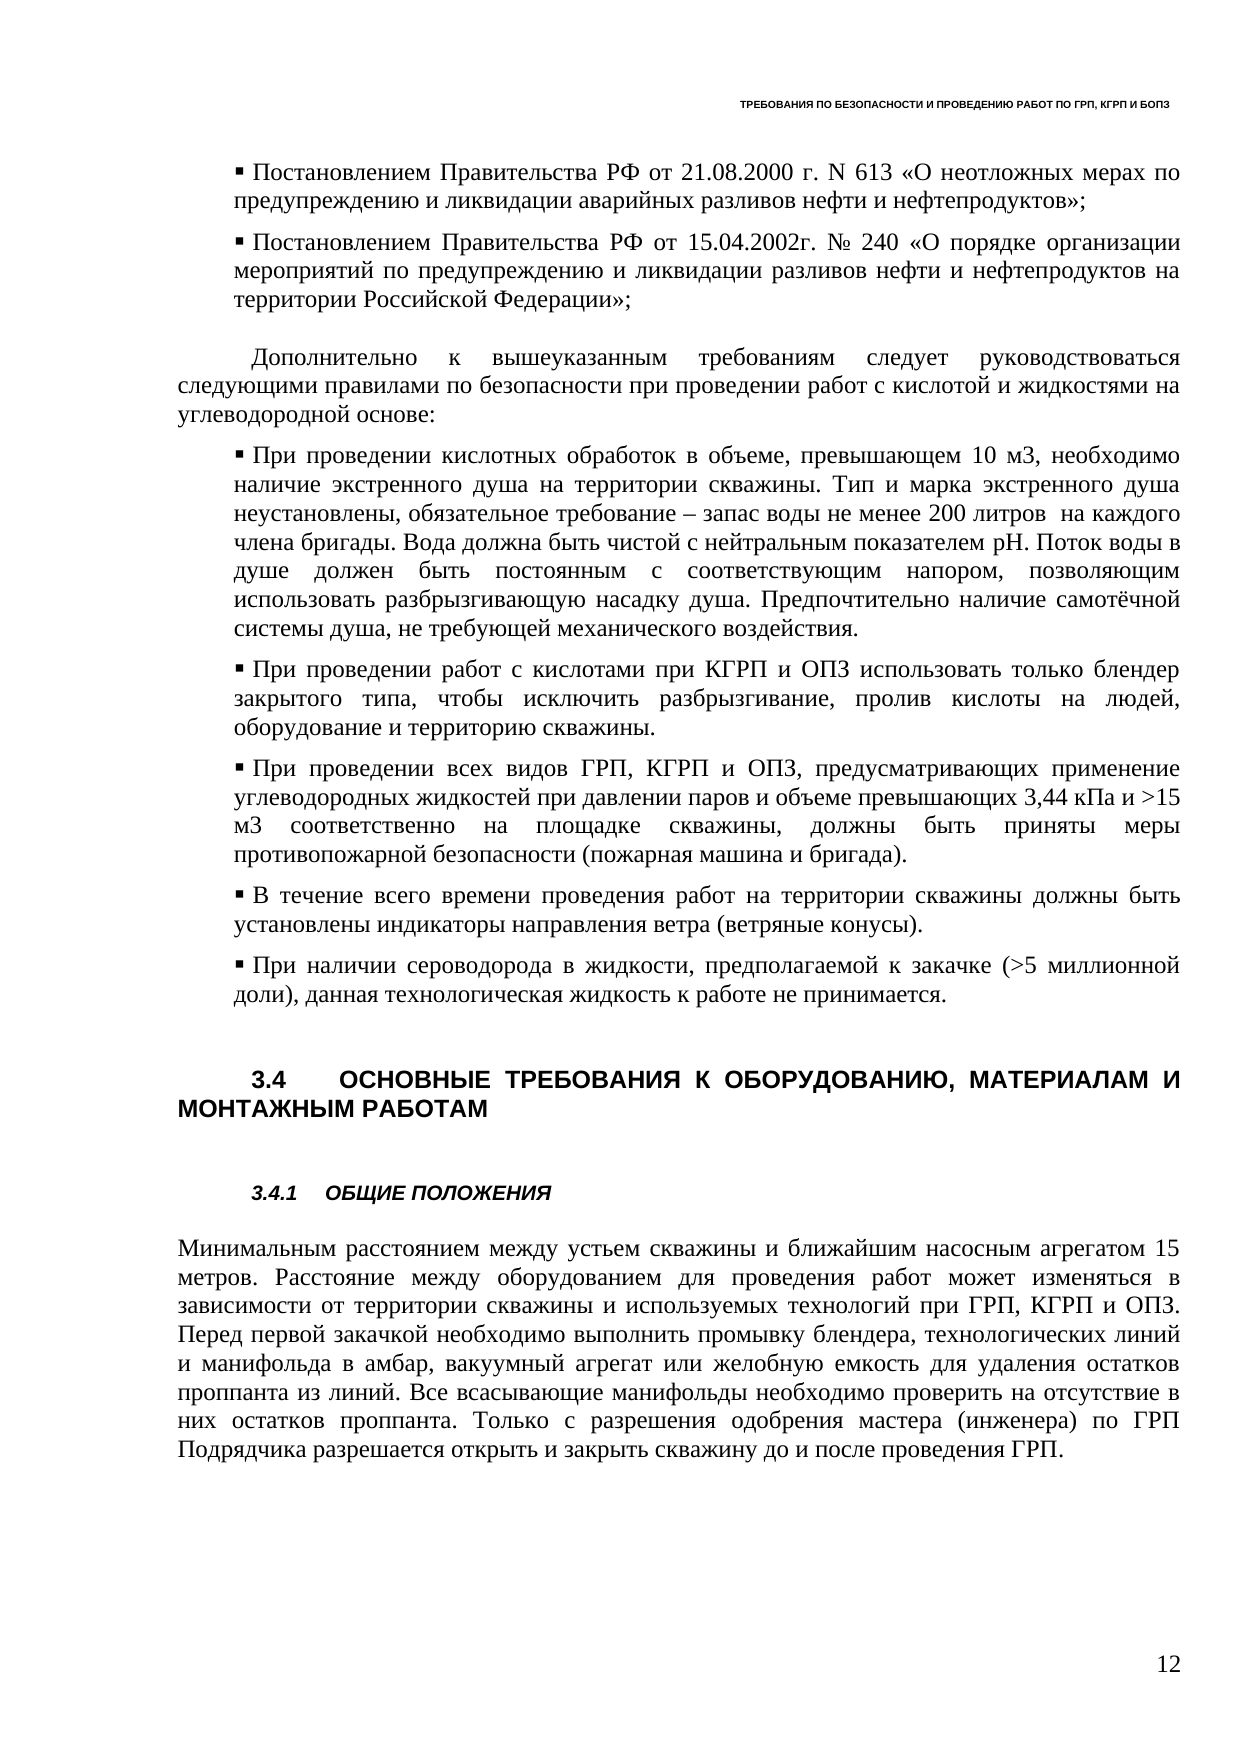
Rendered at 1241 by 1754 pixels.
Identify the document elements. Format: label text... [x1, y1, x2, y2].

text 3.4.1 ОБЩИЕ положения [177, 1180, 1181, 1204]
list При проведении кислотных обработок в объеме, превышающем , необходимо наличие экстренного душа на территории скважины. Тип и марка экстренного душа неустановлены, обязательное требование – запас воды не менее на каждого члена бригады. Вода должна быть чистой с нейтральным показателем pH. Поток воды в душе должен быть постоянным с соответствующим напором, позволяющим использовать разбрызгивающую насадку душа. Предпочтительно наличие самотёчной системы душа, не требующей механического воздействия. [233, 440, 1181, 642]
list В течение всего времени проведения работ на территории скважины должны быть установлены индикаторы направления ветра (ветряные конусы). [233, 880, 1181, 938]
text 3.4 ОСНОВНЫЕ ТРЕБОВАНИЯ К ОБОРУДОВАНИЮ, Материалам и МОНТАЖНЫМ РАБОТАМ [177, 1065, 1181, 1123]
text Дополнительно к вышеуказанным требованиям следует руководствоваться следующими правилами по безопасности при проведении работ с кислотой и жидкостями на углеводородной основе: [177, 342, 1181, 428]
list При наличии сероводорода в жидкости, предполагаемой к закачке (>5 миллионной доли), данная технологическая жидкость к работе не принимается. [233, 950, 1181, 1008]
text Минимальным расстоянием между устьем скважины и ближайшим насосным агрегатом 15 метров. Расстояние между оборудованием для проведения работ может изменяться в зависимости от территории скважины и используемых технологий при ГРП, КГРП и ОПЗ. Перед первой закачкой необходимо выполнить промывку блендера, технологических линий и манифольда в амбар, вакуумный агрегат или желобную емкость для удаления остатков проппанта из линий. Все всасывающие манифольды необходимо проверить на отсутствие в них остатков проппанта. Только с разрешения одобрения мастера (инженера) по ГРП Подрядчика разрешается открыть и закрыть скважину до и после проведения ГРП. [177, 1233, 1181, 1463]
list Постановлением Правительства РФ от 15.04.2002г. № 240 «О порядке организации мероприятий по предупреждению и ликвидации разливов нефти и нефтепродуктов на территории Российской Федерации»; [233, 227, 1181, 313]
list Постановлением Правительства РФ от 21.08.2000 г. N 613 «О неотложных мерах по предупреждению и ликвидации аварийных разливов нефти и нефтепродуктов»; [233, 157, 1181, 214]
list При проведении всех видов ГРП, КГРП и ОПЗ, предусматривающих применение углеводородных жидкостей при давлении паров и объеме превышающих 3,44 кПа и > соответственно на площадке скважины, должны быть приняты меры противопожарной безопасности (пожарная машина и бригада). [233, 753, 1181, 868]
list При проведении работ с кислотами при КГРП и ОПЗ использовать только блендер закрытого типа, чтобы исключить разбрызгивание, пролив кислоты на людей, оборудование и территорию скважины. [233, 654, 1181, 740]
